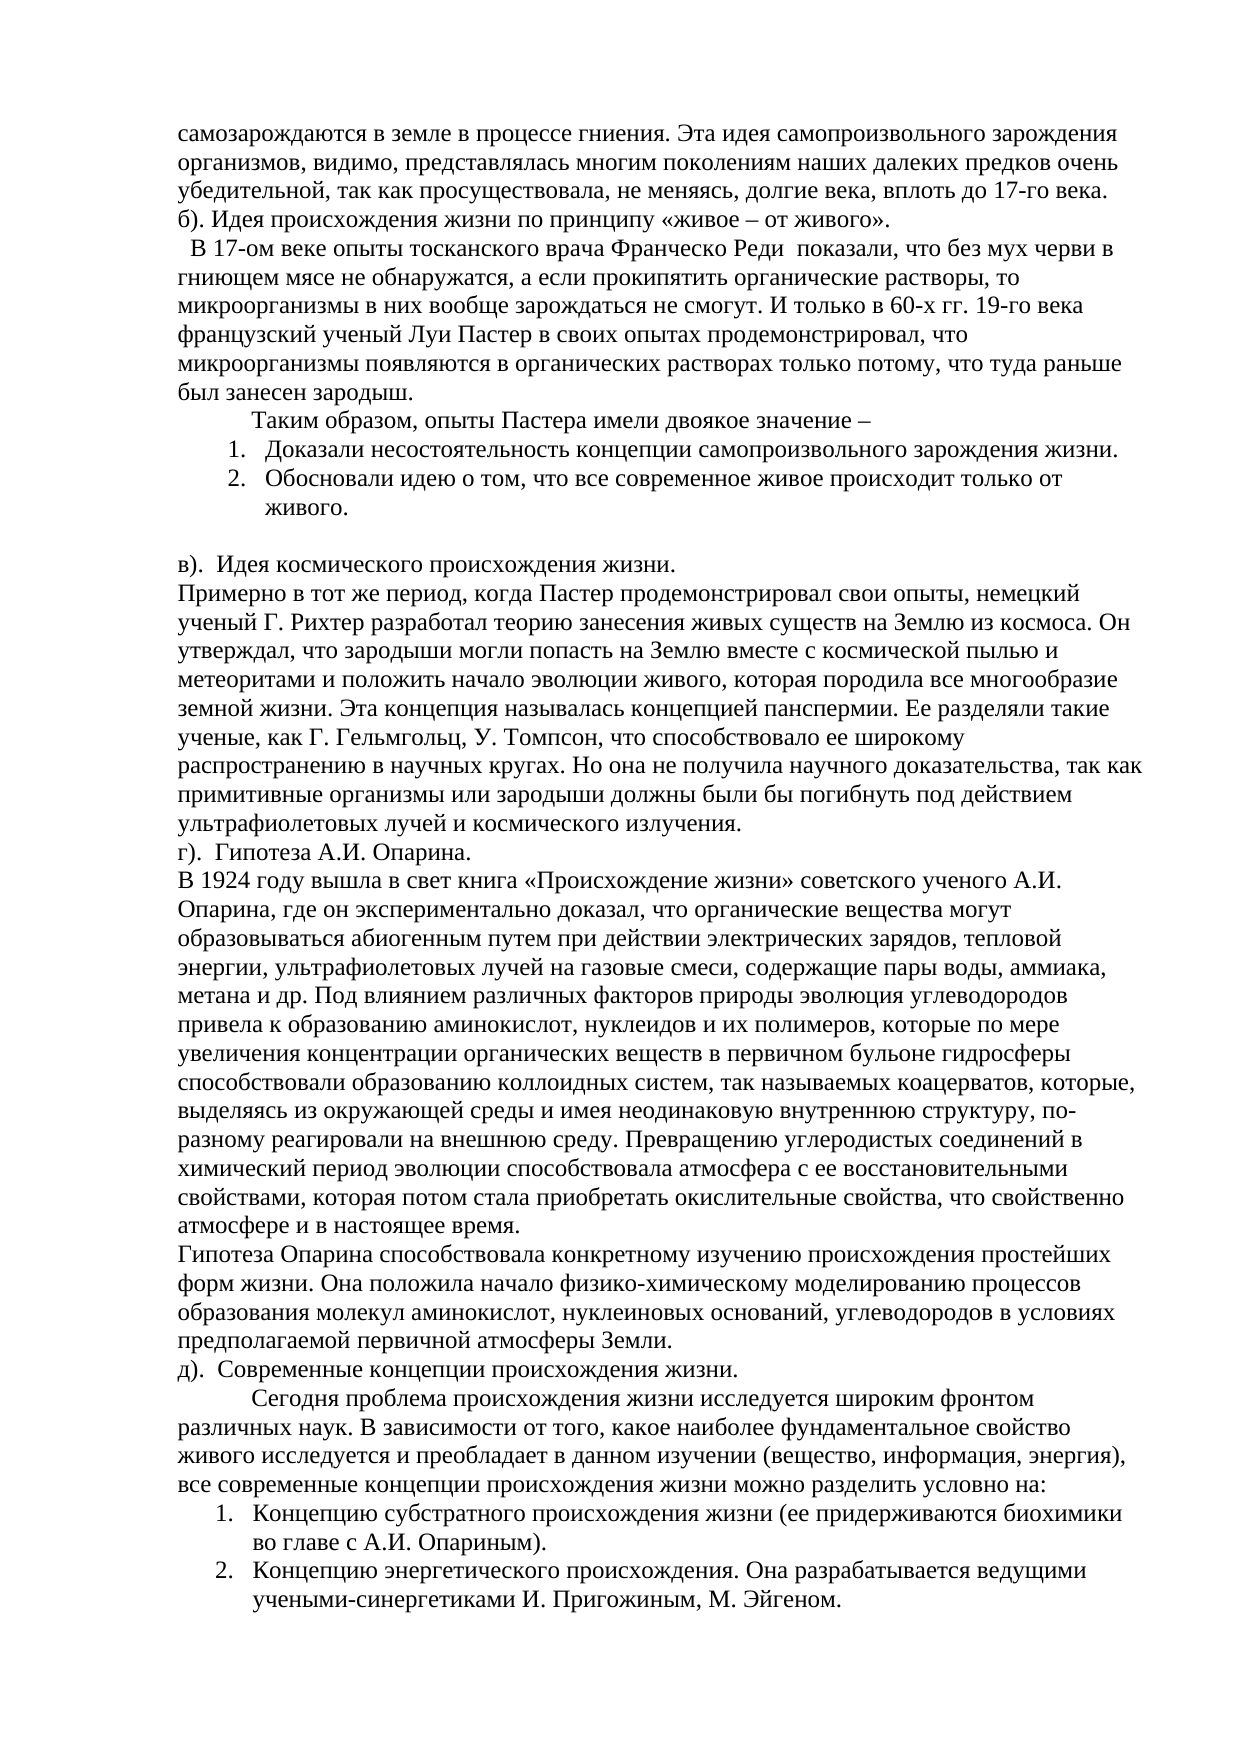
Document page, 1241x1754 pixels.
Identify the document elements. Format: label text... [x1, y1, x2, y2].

list Доказали несостоятельность концепции самопроизвольного зарождения жизни. [227, 434, 1152, 463]
text Гипотеза Опарина способствовала конкретному изучению происхождения простейших форм жизни. Она положила начало физико-химическому моделированию процессов образования молекул аминокислот, нуклеиновых оснований, углеводородов в условиях предполагаемой первичной атмосферы Земли. [177, 1239, 1152, 1354]
list Обосновали идею о том, что все современное живое происходит только от живого. [227, 463, 1152, 521]
text д). Современные концепции происхождения жизни. [177, 1354, 1152, 1383]
list Концепцию энергетического происхождения. Она разрабатывается ведущими учеными-синергетиками И. Пригожиным, М. Эйгеном. [215, 1556, 1152, 1613]
text Примерно в тот же период, когда Пастер продемонстрировал свои опыты, немецкий ученый Г. Рихтер разработал теорию занесения живых существ на Землю из космоса. Он утверждал, что зародыши могли попасть на Землю вместе с космической пылью и метеоритами и положить начало эволюции живого, которая породила все многообразие земной жизни. Эта концепция называлась концепцией панспермии. Ее разделяли такие ученые, как Г. Гельмгольц, У. Томпсон, что способствовало ее широкому распространению в научных кругах. Но она не получила научного доказательства, так как примитивные организмы или зародыши должны были бы погибнуть под действием ультрафиолетовых лучей и космического излучения. [177, 578, 1152, 837]
text б). Идея происхождения жизни по принципу «живое – от живого». [177, 204, 1152, 233]
text в). Идея космического происхождения жизни. [177, 549, 1152, 578]
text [177, 118, 1152, 204]
text Сегодня проблема происхождения жизни исследуется широким фронтом различных наук. В зависимости от того, какое наиболее фундаментальное свойство живого исследуется и преобладает в данном изучении (вещество, информация, энергия), все современные концепции происхождения жизни можно разделить условно на: [177, 1383, 1152, 1498]
text В 17-ом веке опыты тосканского врача Франческо Реди показали, что без мух черви в гниющем мясе не обнаружатся, а если прокипятить органические растворы, то микроорганизмы в них вообще зарождаться не смогут. И только в 60-х гг. 19-го века французский ученый Луи Пастер в своих опытах продемонстрировал, что микроорганизмы появляются в органических растворах только потому, что туда раньше был занесен зародыш. [177, 233, 1152, 406]
text В 1924 году вышла в свет книга «Происхождение жизни» советского ученого А.И. Опарина, где он экспериментально доказал, что органические вещества могут образовываться абиогенным путем при действии электрических зарядов, тепловой энергии, ультрафиолетовых лучей на газовые смеси, содержащие пары воды, аммиака, метана и др. Под влиянием различных факторов природы эволюция углеводородов привела к образованию аминокислот, нуклеидов и их полимеров, которые по мере увеличения концентрации органических веществ в первичном бульоне гидросферы способствовали образованию коллоидных систем, так называемых коацерватов, которые, выделяясь из окружающей среды и имея неодинаковую внутреннюю структуру, по-разному реагировали на внешнюю среду. Превращению углеродистых соединений в химический период эволюции способствовала атмосфера с ее восстановительными свойствами, которая потом стала приобретать окислительные свойства, что свойственно атмосфере и в настоящее время. [177, 866, 1152, 1239]
text г). Гипотеза А.И. Опарина. [177, 837, 1152, 866]
list Концепцию субстратного происхождения жизни (ее придерживаются биохимики во главе с А.И. Опариным). [215, 1498, 1152, 1556]
text Таким образом, опыты Пастера имели двоякое значение – [177, 406, 1152, 434]
